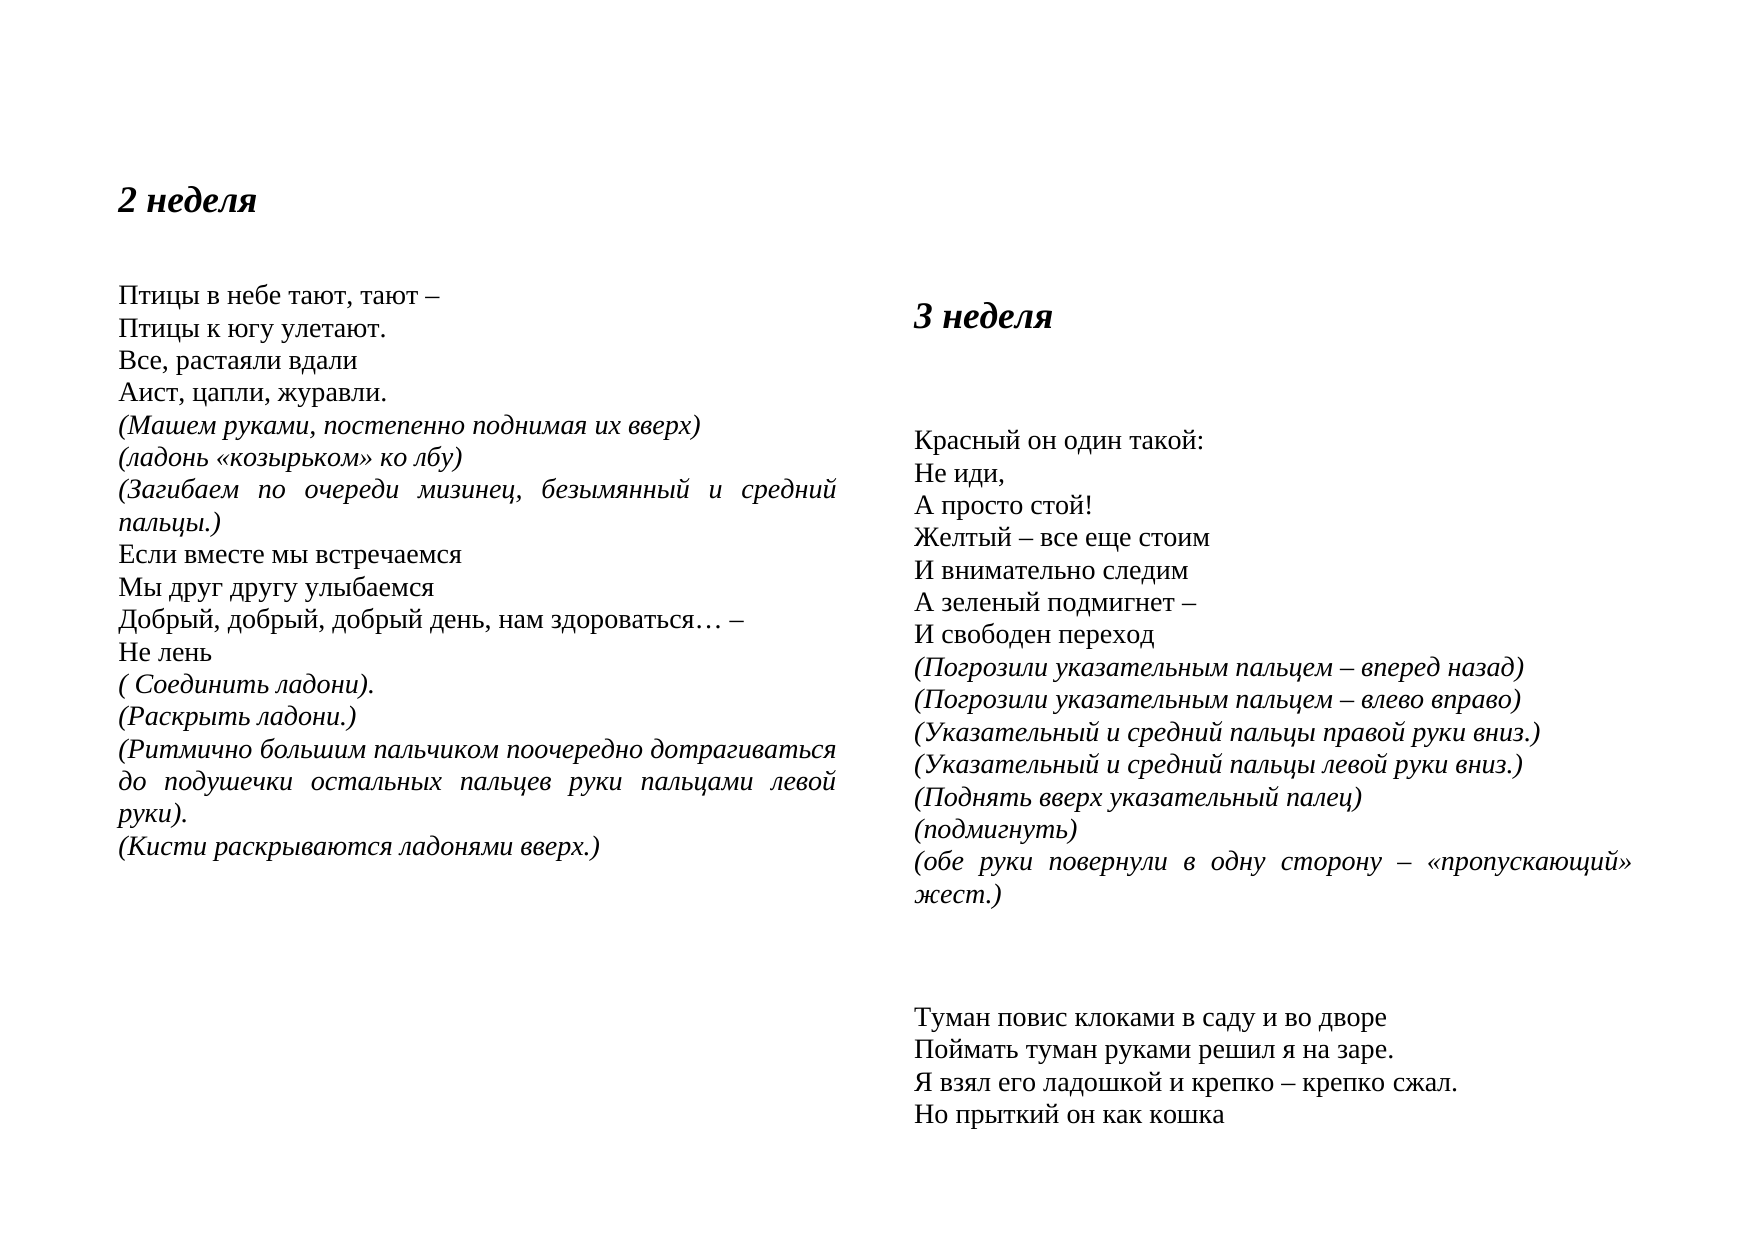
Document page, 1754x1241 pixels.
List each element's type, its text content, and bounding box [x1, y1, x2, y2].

text (подмигнуть) [914, 812, 1636, 844]
text Красный он один такой: [914, 423, 1636, 456]
text Если вместе мы встречаемся [118, 537, 840, 570]
text 2 неделя [118, 177, 840, 220]
text (Раскрыть ладони.) [118, 699, 840, 732]
text (Ритмично большим пальчиком поочередно дотрагиваться до подушечки остальных пальцев руки пальцами левой руки). [118, 732, 840, 829]
text А зеленый подмигнет – [914, 585, 1636, 618]
text Поймать туман руками решил я на заре. [914, 1032, 1636, 1065]
text Не лень [118, 634, 840, 667]
text Добрый, добрый, добрый день, нам здороваться… – [118, 602, 840, 634]
text Не иди, [914, 456, 1636, 488]
text ( Соединить ладони). [118, 667, 840, 699]
text (обе руки повернули в одну сторону – «пропускающий» жест.) [914, 844, 1636, 909]
text Птицы к югу улетают. [118, 311, 840, 343]
text Аист, цапли, журавли. [118, 375, 840, 408]
text (Указательный и средний пальцы левой руки вниз.) [914, 747, 1636, 779]
text (ладонь «козырьком» ко лбу) [118, 440, 840, 473]
text (Поднять вверх указательный палец) [914, 779, 1636, 812]
text Но прыткий он как кошка [914, 1097, 1636, 1129]
text Желтый – все еще стоим [914, 520, 1636, 553]
text (Машем руками, постепенно поднимая их вверх) [118, 408, 840, 440]
text (Погрозили указательным пальцем – вперед назад) [914, 650, 1636, 682]
text И внимательно следим [914, 553, 1636, 585]
text И свободен переход [914, 618, 1636, 650]
text (Погрозили указательным пальцем – влево вправо) [914, 682, 1636, 715]
text 3 неделя [914, 293, 1636, 336]
text А просто стой! [914, 488, 1636, 520]
text (Загибаем по очереди мизинец, безымянный и средний пальцы.) [118, 473, 840, 537]
text Я взял его ладошкой и крепко – крепко сжал. [914, 1065, 1636, 1097]
text (Кисти раскрываются ладонями вверх.) [118, 829, 840, 861]
text Туман повис клоками в саду и во дворе [914, 1000, 1636, 1032]
text Все, растаяли вдали [118, 343, 840, 375]
text Мы друг другу улыбаемся [118, 570, 840, 602]
text Птицы в небе тают, тают – [118, 278, 840, 311]
text (Указательный и средний пальцы правой руки вниз.) [914, 715, 1636, 747]
